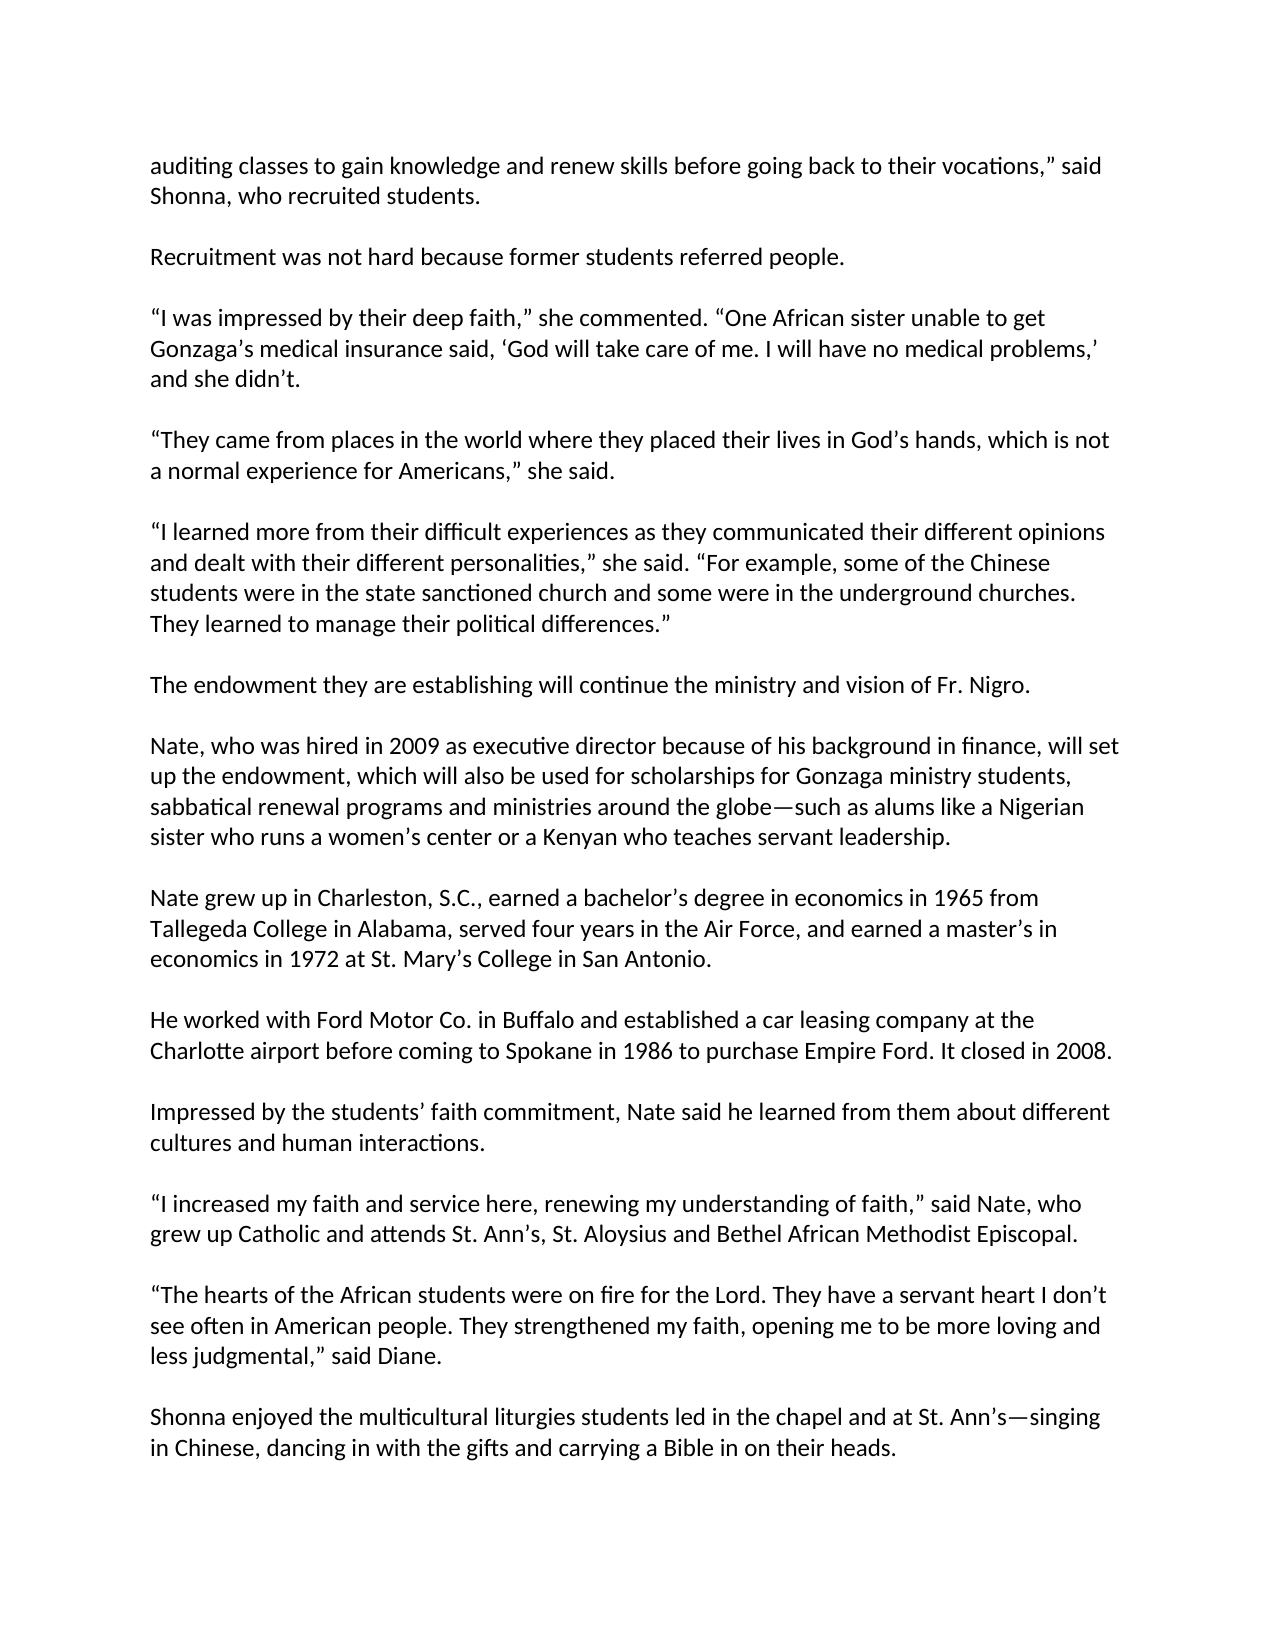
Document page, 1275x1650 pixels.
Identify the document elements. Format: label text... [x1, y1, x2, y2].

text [150, 150, 1125, 211]
text Nate grew up in Charleston, S.C., earned a bachelor’s degree in economics in 1965 from Tallegeda College in Alabama, served four years in the Air Force, and earned a master’s in economics in 1972 at St. Mary’s College in San Antonio. [150, 882, 1125, 974]
text Nate, who was hired in 2009 as executive director because of his background in finance, will set up the endowment, which will also be used for scholarships for Gonzaga ministry students, sabbatical renewal programs and ministries around the globe—such as alums like a Nigerian sister who runs a women’s center or a Kenyan who teaches servant leadership. [150, 730, 1125, 852]
text “I increased my faith and service here, renewing my understanding of faith,” said Nate, who grew up Catholic and attends St. Ann’s, St. Aloysius and Bethel African Methodist Episcopal. [150, 1188, 1125, 1249]
text Shonna enjoyed the multicultural liturgies students led in the chapel and at St. Ann’s—singing in Chinese, dancing in with the gifts and carrying a Bible in on their heads. [150, 1401, 1125, 1462]
text “The hearts of the African students were on fire for the Lord. They have a servant heart I don’t see often in American people. They strengthened my faith, opening me to be more loving and less judgmental,” said Diane. [150, 1279, 1125, 1371]
text Impressed by the students’ faith commitment, Nate said he learned from them about different cultures and human interactions. [150, 1096, 1125, 1157]
text He worked with Ford Motor Co. in Buffalo and established a car leasing company at the Charlotte airport before coming to Spokane in 1986 to purchase Empire Ford. It closed in 2008. [150, 1004, 1125, 1066]
text The endowment they are establishing will continue the ministry and vision of Fr. Nigro. [150, 669, 1125, 699]
text “I was impressed by their deep faith,” she commented. “One African sister unable to get Gonzaga’s medical insurance said, ‘God will take care of me. I will have no medical problems,’ and she didn’t. [150, 303, 1125, 394]
text “They came from places in the world where they placed their lives in God’s hands, which is not a normal experience for Americans,” she said. [150, 425, 1125, 486]
text “I learned more from their difficult experiences as they communicated their different opinions and dealt with their different personalities,” she said. “For example, some of the Chinese students were in the state sanctioned church and some were in the underground churches. They learned to manage their political differences.” [150, 516, 1125, 638]
text Recruitment was not hard because former students referred people. [150, 242, 1125, 272]
